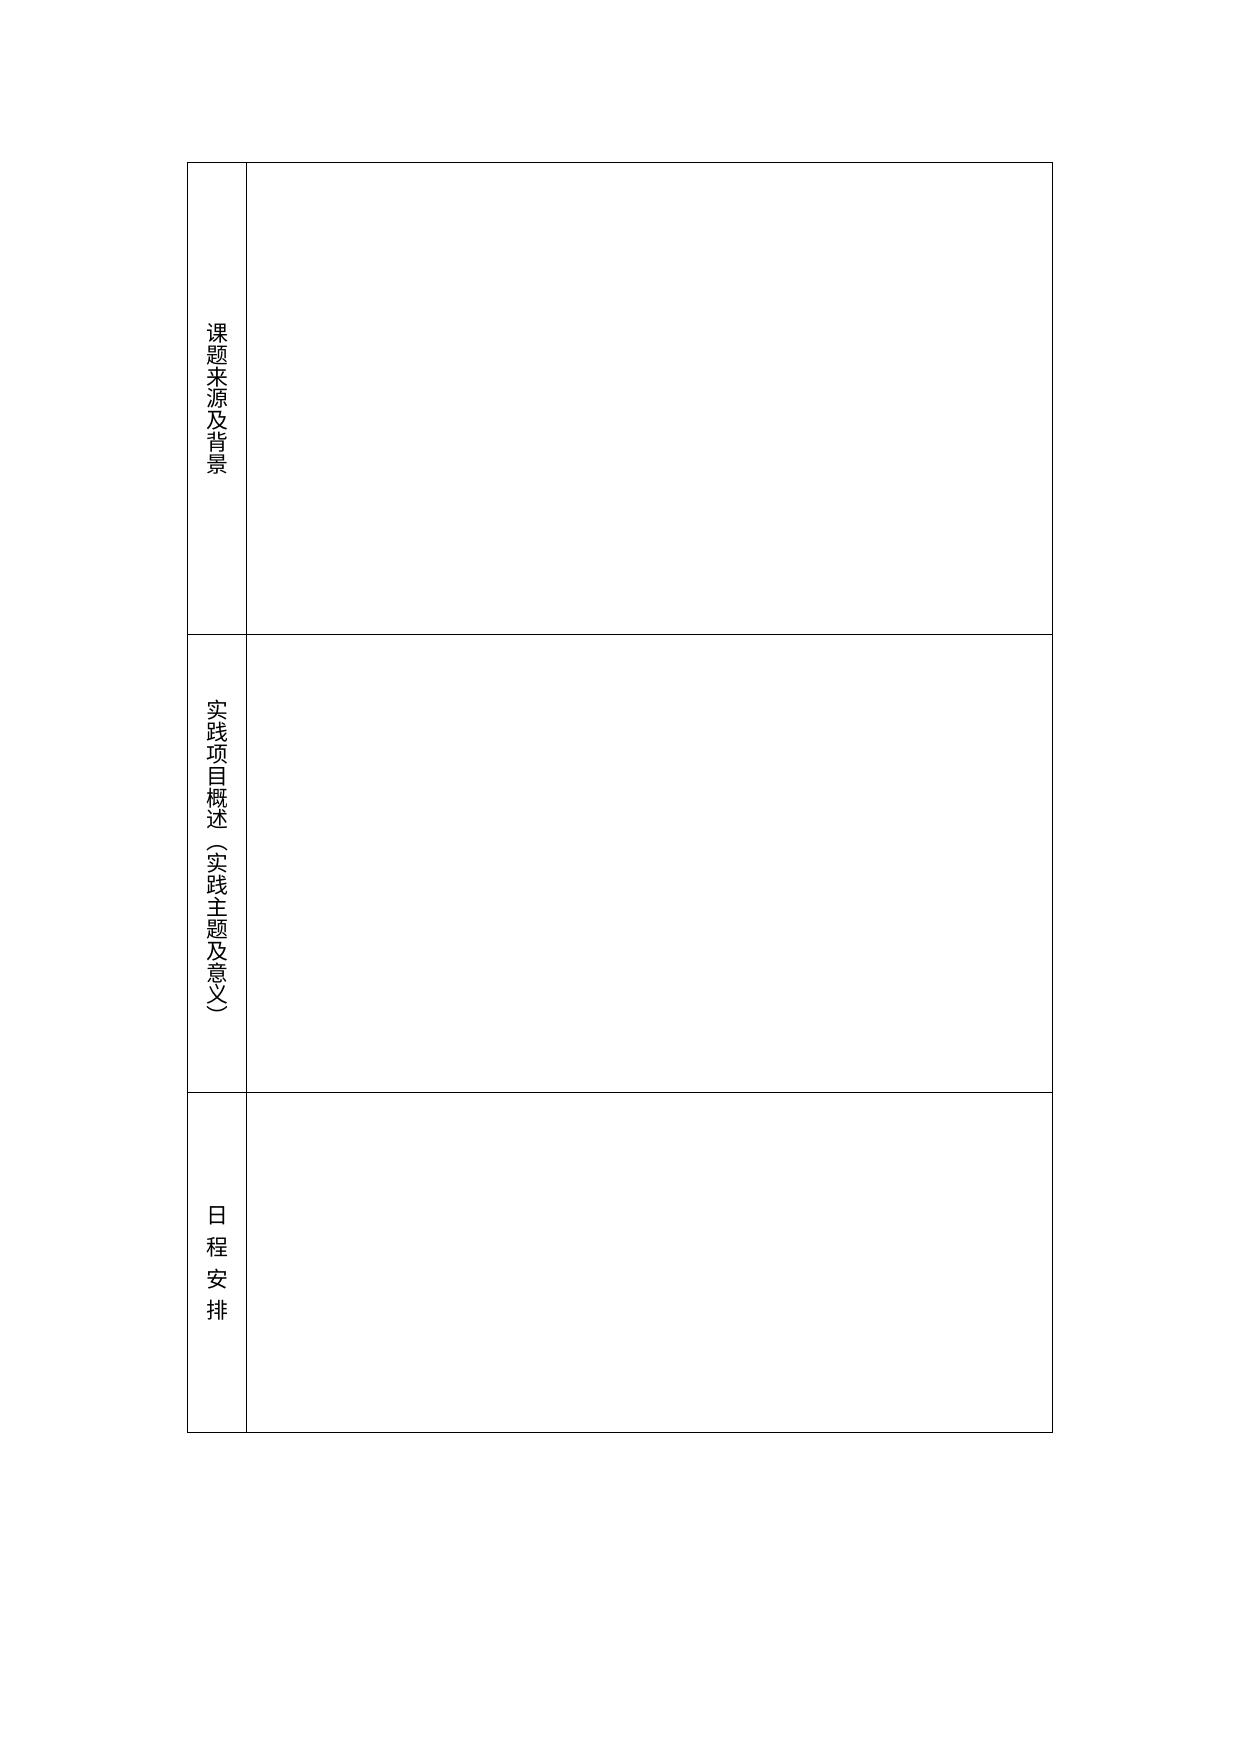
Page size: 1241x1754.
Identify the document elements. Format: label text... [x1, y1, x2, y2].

table_cell 实践项目概述（实践主题及意义） [188, 635, 246, 1092]
table_cell [247, 635, 1052, 1092]
table_header [247, 163, 1052, 633]
table_cell 日 程 安 排 [188, 1093, 246, 1432]
table_cell [247, 1093, 1052, 1432]
table_header 课题来源及背景 [188, 163, 246, 633]
